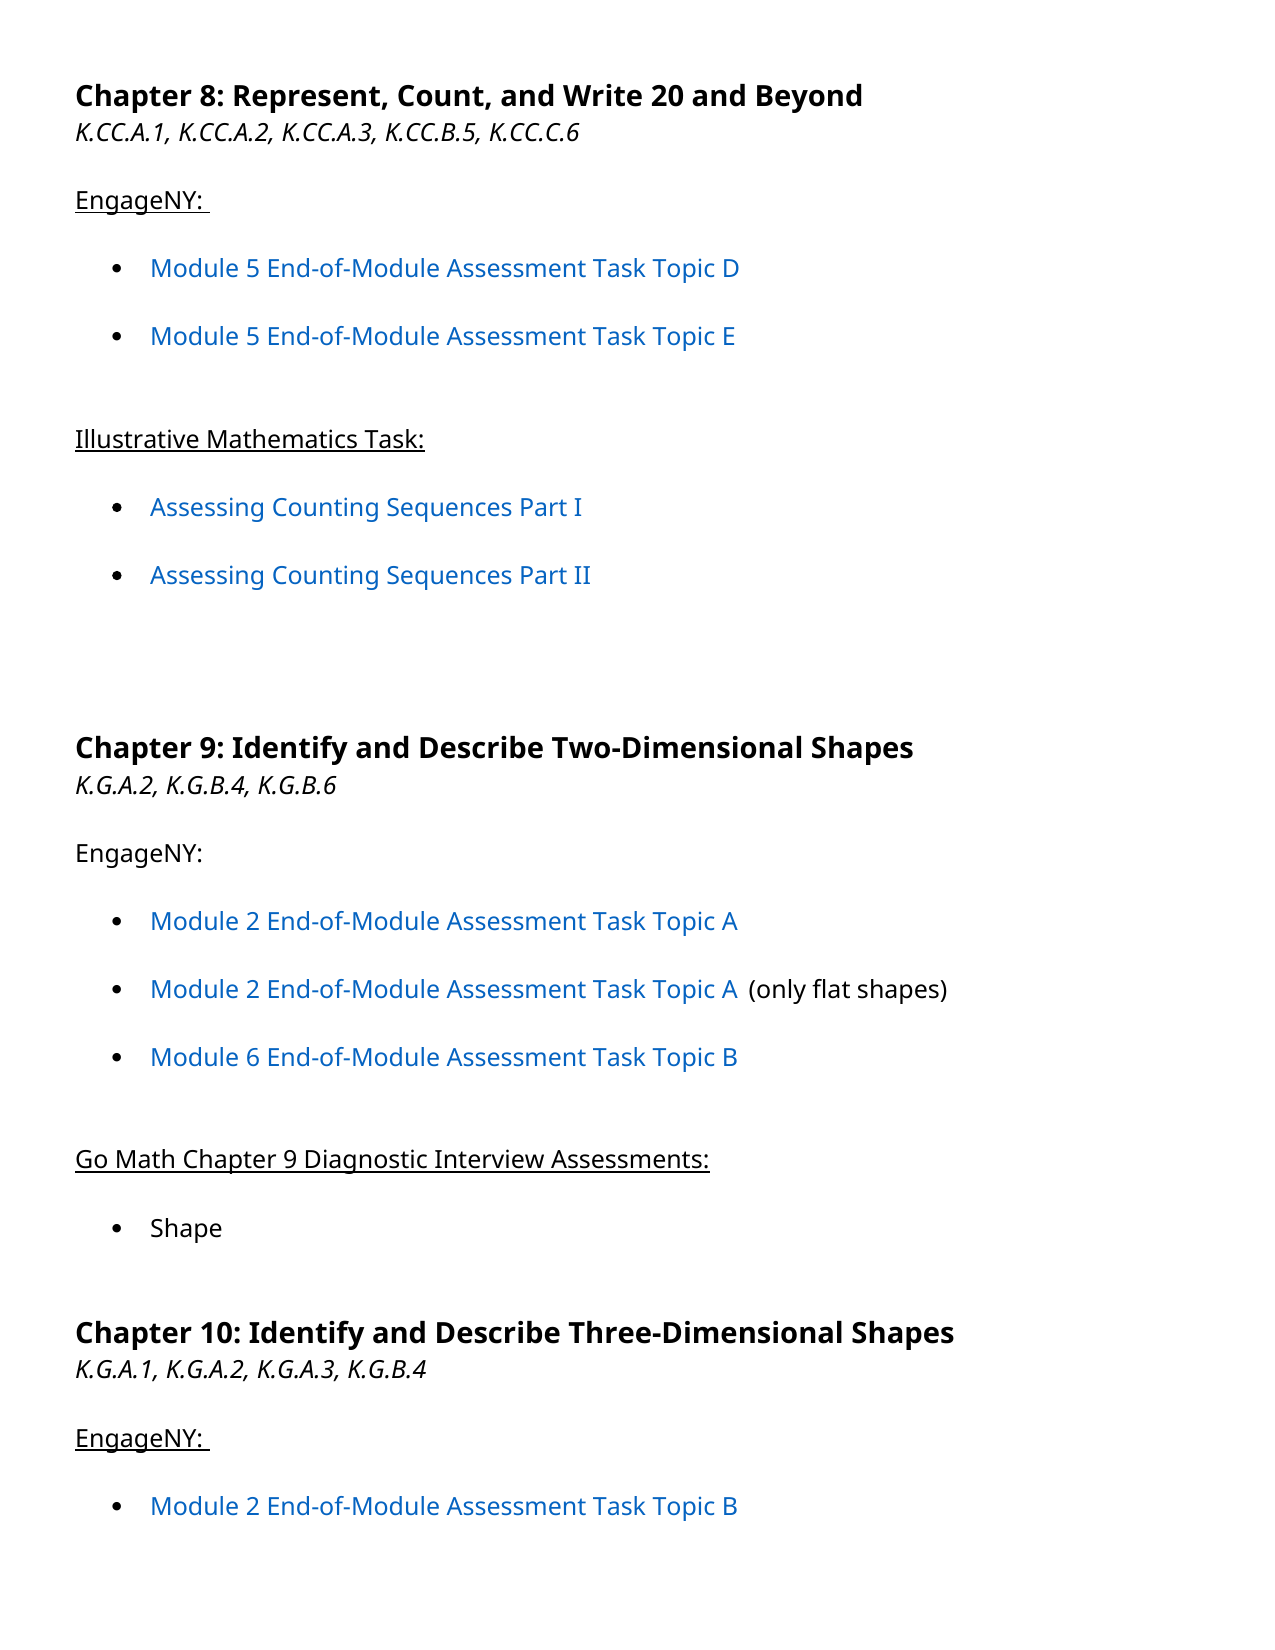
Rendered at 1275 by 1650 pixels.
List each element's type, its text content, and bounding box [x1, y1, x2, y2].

text K.G.A.2, K.G.B.4, K.G.B.6 [75, 767, 1200, 802]
list Module 5 End-of-Module Assessment Task Topic D [112, 251, 1200, 285]
text Go Math Chapter 9 Diagnostic Interview Assessments: [75, 1142, 1200, 1176]
text Chapter 8: Represent, Count, and Write 20 and Beyond [75, 75, 1200, 115]
text Illustrative Mathematics Task: [75, 421, 1200, 455]
list Module 2 End-of-Module Assessment Task Topic A [112, 904, 1200, 938]
text Chapter 10: Identify and Describe Three-Dimensional Shapes [75, 1312, 1200, 1352]
list Module 2 End-of-Module Assessment Task Topic A (only flat shapes) [112, 972, 1200, 1006]
list Module 5 End-of-Module Assessment Task Topic E [112, 319, 1200, 353]
text K.CC.A.1, K.CC.A.2, K.CC.A.3, K.CC.B.5, K.CC.C.6 [75, 115, 1200, 149]
text EngageNY: [75, 836, 1200, 870]
text K.G.A.1, K.G.A.2, K.G.A.3, K.G.B.4 [75, 1352, 1200, 1386]
text Chapter 9: Identify and Describe Two-Dimensional Shapes [75, 728, 1200, 767]
list Shape [112, 1210, 1200, 1244]
list Assessing Counting Sequences Part I [112, 489, 1200, 523]
list Module 6 End-of-Module Assessment Task Topic B [112, 1040, 1200, 1074]
list Module 2 End-of-Module Assessment Task Topic B [112, 1488, 1200, 1522]
text EngageNY: [75, 183, 1200, 217]
list Assessing Counting Sequences Part II [112, 557, 1200, 592]
text EngageNY: [75, 1420, 1200, 1454]
